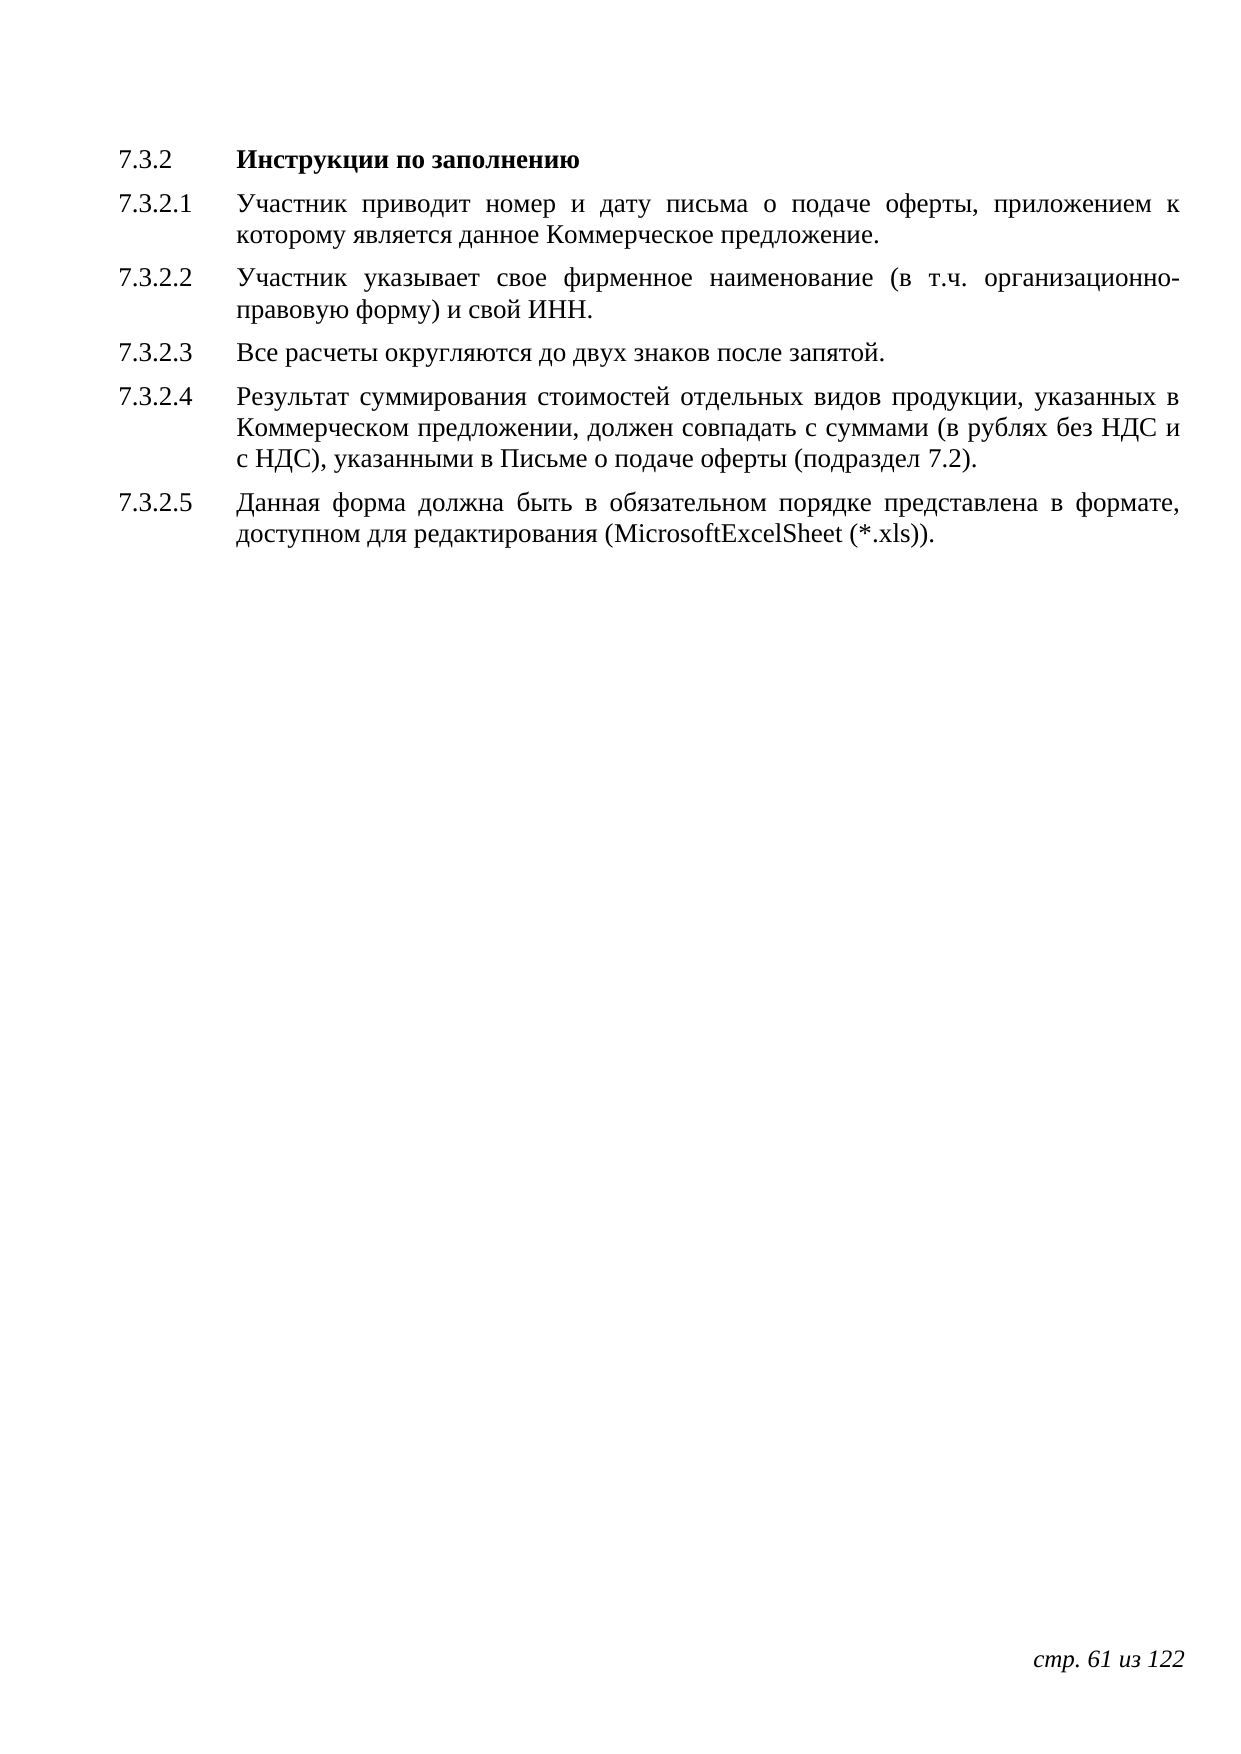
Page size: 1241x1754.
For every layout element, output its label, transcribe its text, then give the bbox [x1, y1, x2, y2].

text Участник указывает свое фирменное наименование (в т.ч. организационно-правовую форму) и свой ИНН. [118, 262, 1181, 324]
text Результат суммирования стоимостей отдельных видов продукции, указанных в Коммерческом предложении, должен совпадать с суммами (в рублях без НДС и с НДС), указанными в Письме о подаче оферты (подраздел 7.2). [118, 380, 1181, 473]
text Все расчеты округляются до двух знаков после запятой. [118, 336, 1181, 367]
text Участник приводит номер и дату письма о подаче оферты, приложением к которому является данное Коммерческое предложение. [118, 187, 1181, 249]
text Инструкции по заполнению [118, 143, 1181, 174]
text Данная форма должна быть в обязательном порядке представлена в формате, доступном для редактирования (MicrosoftExcelSheet (*.xls)). [118, 486, 1181, 548]
